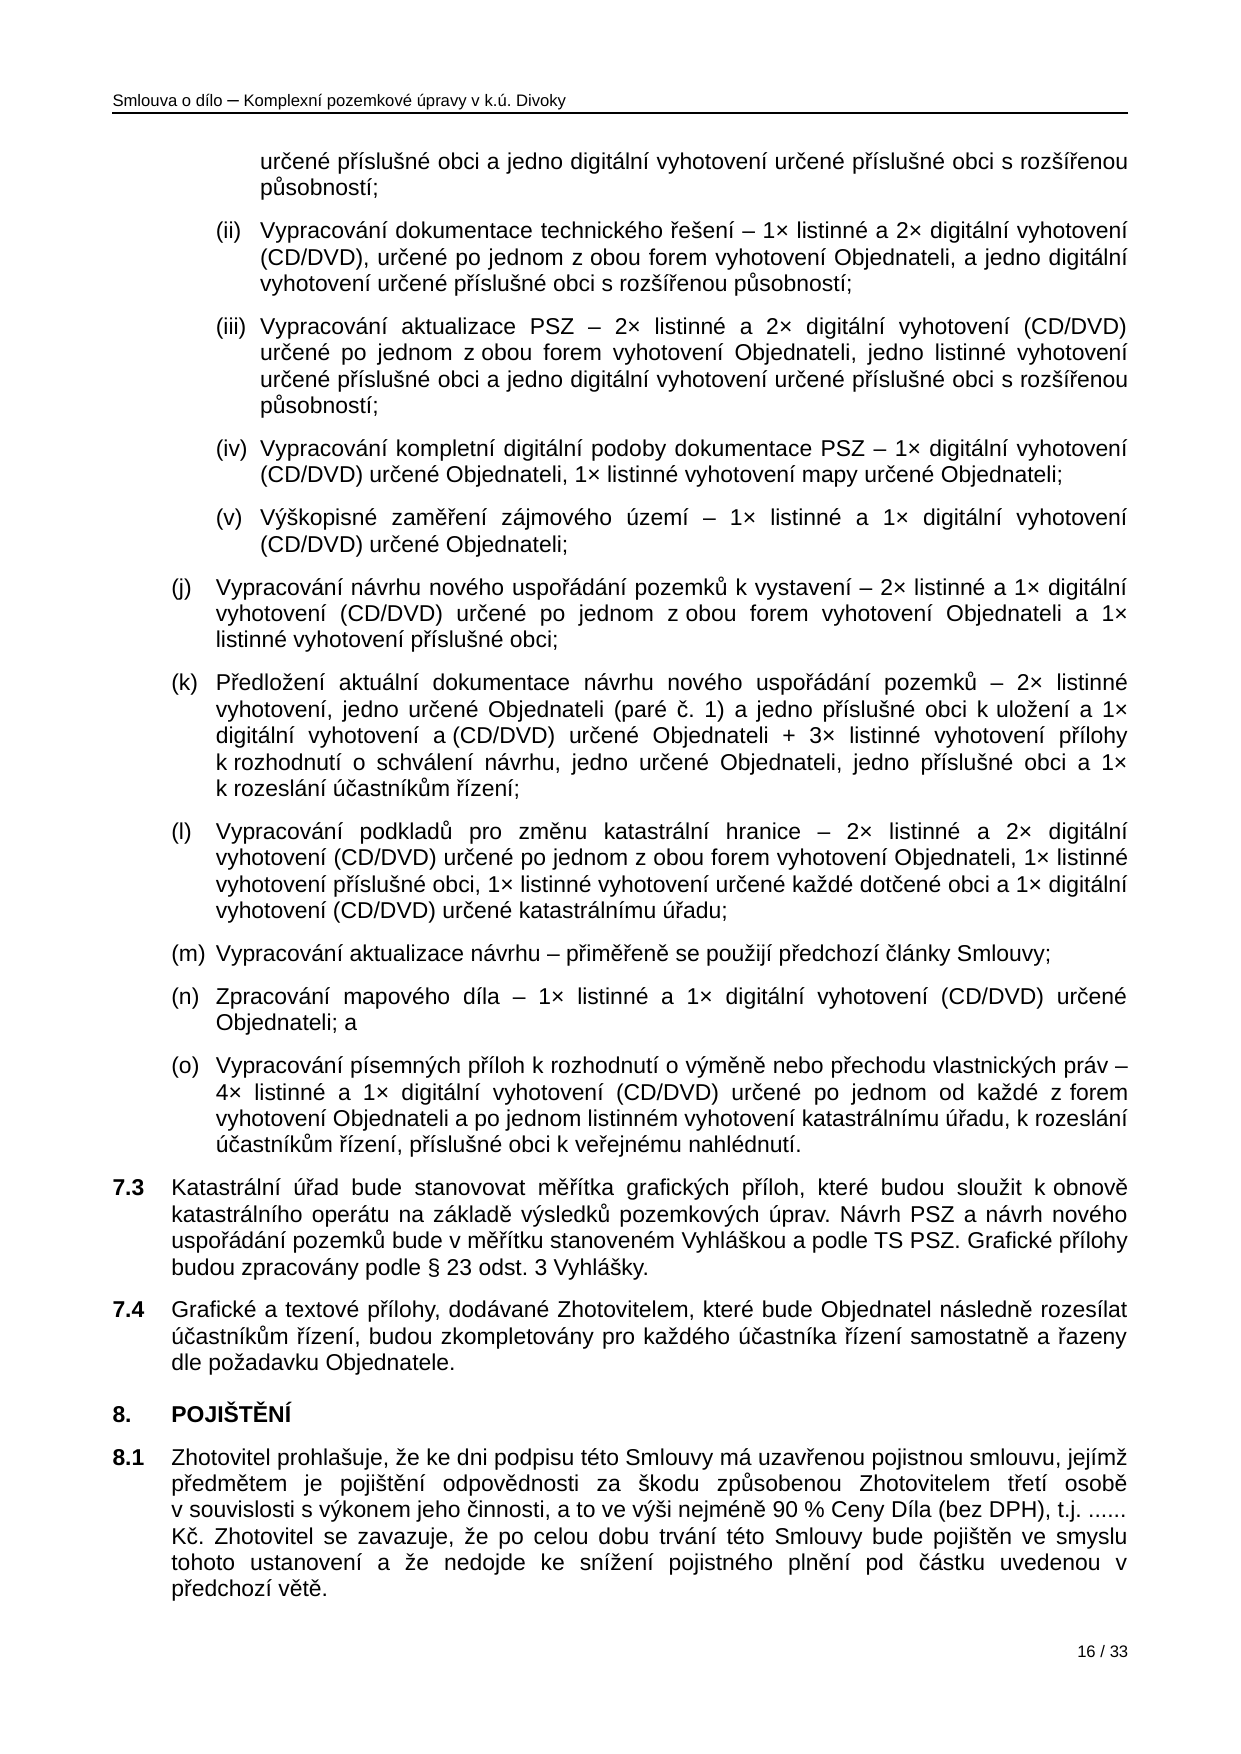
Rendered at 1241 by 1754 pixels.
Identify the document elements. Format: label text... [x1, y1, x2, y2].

text Pojištění [112, 1401, 1128, 1427]
text Katastrální úřad bude stanovovat měřítka grafických příloh, které budou sloužit k obnově katastrálního operátu na základě výsledků pozemkových úprav. Návrh PSZ a návrh nového uspořádání pozemků bude v měřítku stanoveném Vyhláškou a podle TS PSZ. Grafické přílohy budou zpracovány podle § 23 odst. 3 Vyhlášky. [112, 1174, 1128, 1280]
text Zhotovitel prohlašuje, že ke dni podpisu této Smlouvy má uzavřenou pojistnou smlouvu, jejímž předmětem je pojištění odpovědnosti za škodu způsobenou Zhotovitelem třetí osobě v souvislosti s výkonem jeho činnosti, a to ve výši nejméně 90 % Ceny Díla (bez DPH), t.j. ...... Kč. Zhotovitel se zavazuje, že po celou dobu trvání této Smlouvy bude pojištěn ve smyslu tohoto ustanovení a že nedojde ke snížení pojistného plnění pod částku uvedenou v předchozí větě. [112, 1443, 1128, 1602]
list Vypracování kompletní digitální podoby dokumentace PSZ – 1× digitální vyhotovení (CD/DVD) určené Objednateli, 1× listinné vyhotovení mapy určené Objednateli; [216, 435, 1128, 488]
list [216, 148, 1128, 200]
list Vypracování podkladů pro změnu katastrální hranice – 2× listinné a 2× digitální vyhotovení (CD/DVD) určené po jednom z obou forem vyhotovení Objednateli, 1× listinné vyhotovení příslušné obci, 1× listinné vyhotovení určené každé dotčené obci a 1× digitální vyhotovení (CD/DVD) určené katastrálnímu úřadu; [171, 818, 1128, 923]
text Grafické a textové přílohy, dodávané Zhotovitelem, které bude Objednatel následně rozesílat účastníkům řízení, budou zkompletovány pro každého účastníka řízení samostatně a řazeny dle požadavku Objednatele. [112, 1296, 1128, 1376]
list Zpracování mapového díla – 1× listinné a 1× digitální vyhotovení (CD/DVD) určené Objednateli; a [171, 983, 1128, 1036]
list Výškopisné zaměření zájmového území – 1× listinné a 1× digitální vyhotovení (CD/DVD) určené Objednateli; [216, 504, 1128, 557]
list Vypracování dokumentace technického řešení – 1× listinné a 2× digitální vyhotovení (CD/DVD), určené po jednom z obou forem vyhotovení Objednateli, a jedno digitální vyhotovení určené příslušné obci s rozšířenou působností; [216, 217, 1128, 296]
list Vypracování aktualizace návrhu – přiměřeně se použijí předchozí články Smlouvy; [171, 940, 1128, 966]
list Vypracování návrhu nového uspořádání pozemků k vystavení – 2× listinné a 1× digitální vyhotovení (CD/DVD) určené po jednom z obou forem vyhotovení Objednateli a 1× listinné vyhotovení příslušné obci; [171, 574, 1128, 653]
list Vypracování písemných příloh k rozhodnutí o výměně nebo přechodu vlastnických práv – 4× listinné a 1× digitální vyhotovení (CD/DVD) určené po jednom od každé z forem vyhotovení Objednateli a po jednom listinném vyhotovení katastrálnímu úřadu, k rozeslání účastníkům řízení, příslušné obci k veřejnému nahlédnutí. [171, 1052, 1128, 1158]
list Vypracování aktualizace PSZ – 2× listinné a 2× digitální vyhotovení (CD/DVD) určené po jednom z obou forem vyhotovení Objednateli, jedno listinné vyhotovení určené příslušné obci a jedno digitální vyhotovení určené příslušné obci s rozšířenou působností; [216, 313, 1128, 418]
list Předložení aktuální dokumentace návrhu nového uspořádání pozemků – 2× listinné vyhotovení, jedno určené Objednateli (paré č. 1) a jedno příslušné obci k uložení a 1× digitální vyhotovení a (CD/DVD) určené Objednateli + 3× listinné vyhotovení přílohy k rozhodnutí o schválení návrhu, jedno určené Objednateli, jedno příslušné obci a 1× k rozeslání účastníkům řízení; [171, 669, 1128, 801]
